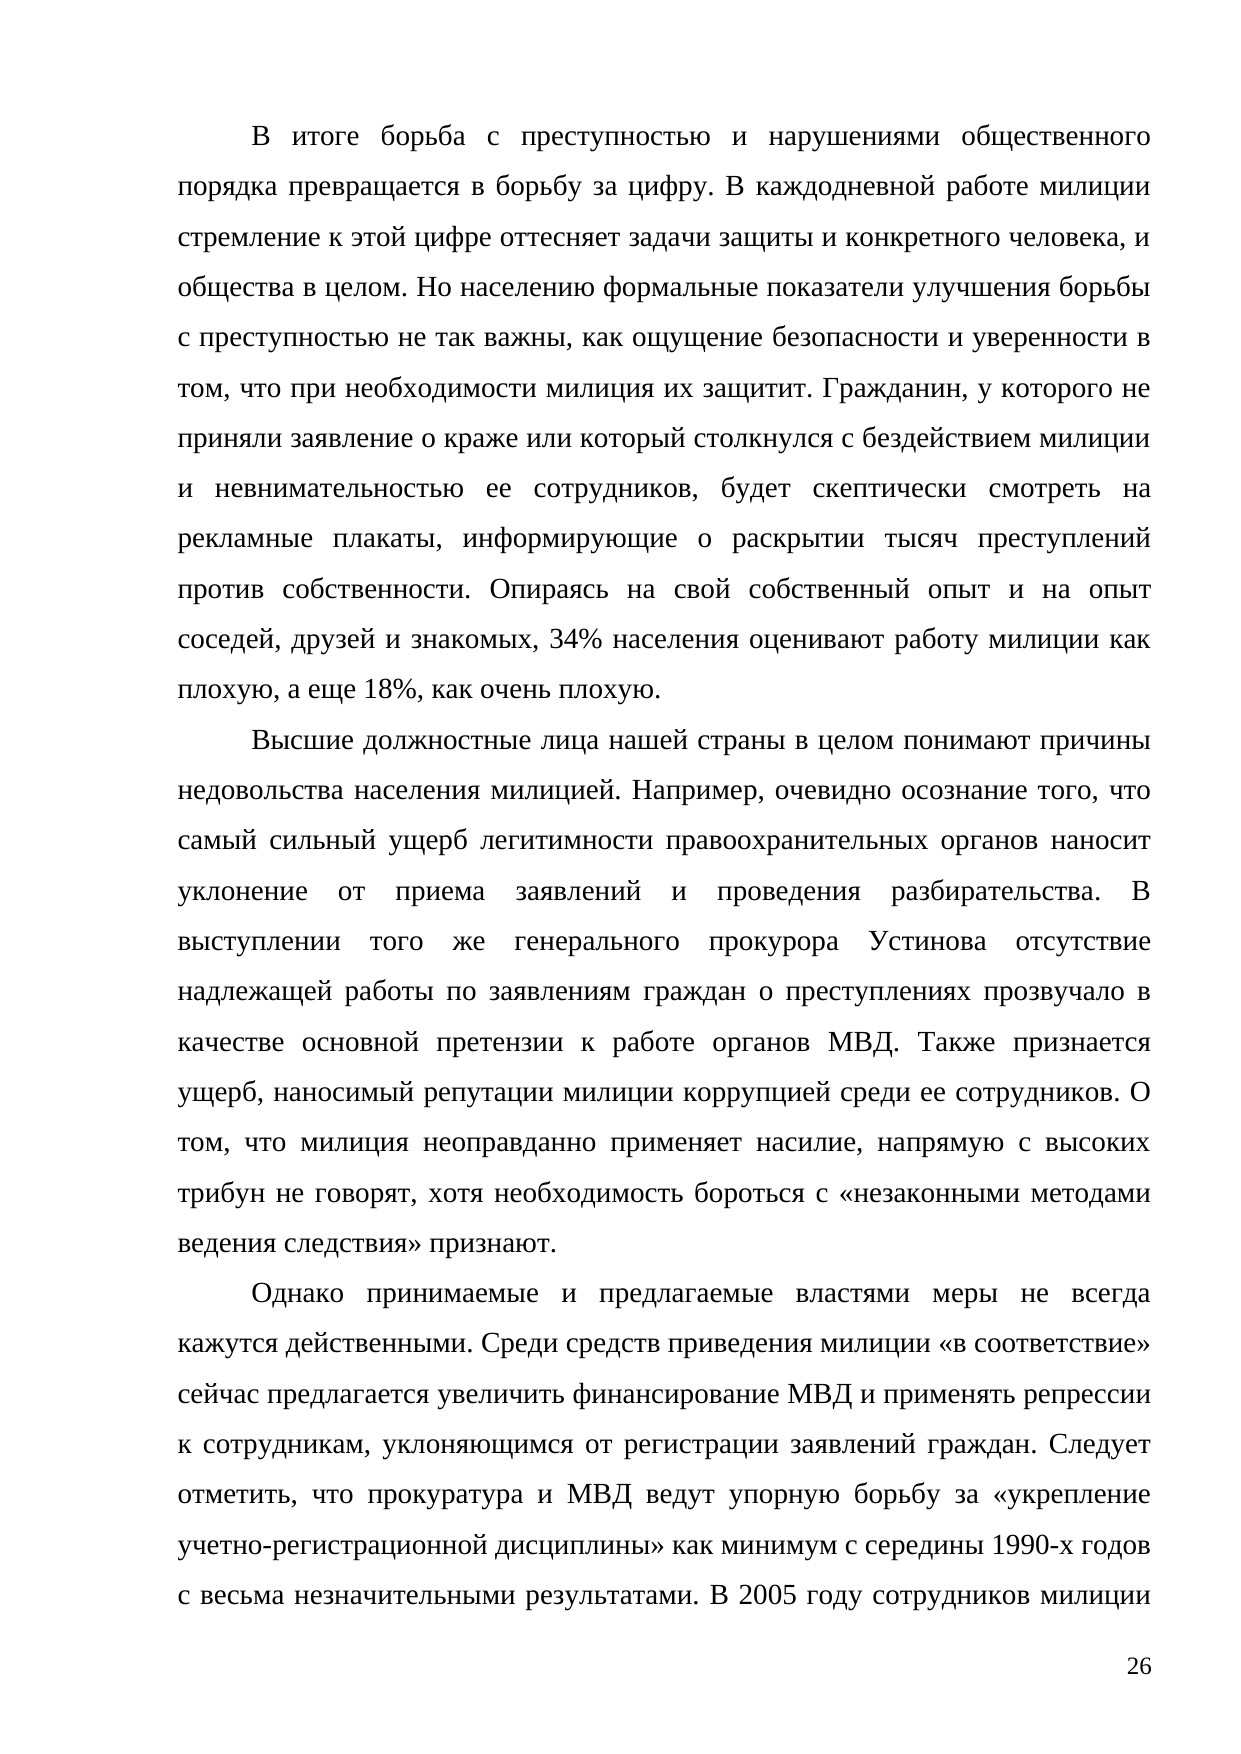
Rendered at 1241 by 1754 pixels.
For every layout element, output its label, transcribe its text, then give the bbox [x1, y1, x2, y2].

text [177, 1275, 1152, 1611]
text Высшие должностные лица нашей страны в целом понимают причины недовольства населения милицией. Например, очевидно осознание того, что самый сильный ущерб легитимности правоохранительных органов наносит уклонение от приема заявлений и проведения разбирательства. В выступлении того же генерального прокурора Устинова отсутствие надлежащей работы по заявлениям граждан о преступлениях прозвучало в качестве основной претензии к работе органов МВД. Также признается ущерб, наносимый репутации милиции коррупцией среди ее сотрудников. О том, что милиция неоправданно применяет насилие, напрямую с высоких трибун не говорят, хотя необходимость бороться с «незаконными методами ведения следствия» признают. [177, 722, 1152, 1258]
text В итоге борьба с преступностью и нарушениями общественного порядка превращается в борьбу за цифру. В каждодневной работе милиции стремление к этой цифре оттесняет задачи защиты и конкретного человека, и общества в целом. Но населению формальные показатели улучшения борьбы с преступностью не так важны, как ощущение безопасности и уверенности в том, что при необходимости милиция их защитит. Гражданин, у которого не приняли заявление о краже или который столкнулся с бездействием милиции и невнимательностью ее сотрудников, будет скептически смотреть на рекламные плакаты, информирующие о раскрытии тысяч преступлений против собственности. Опираясь на свой собственный опыт и на опыт соседей, друзей и знакомых, 34% населения оценивают работу милиции как плохую, а еще 18%, как очень плохую. [177, 118, 1152, 705]
